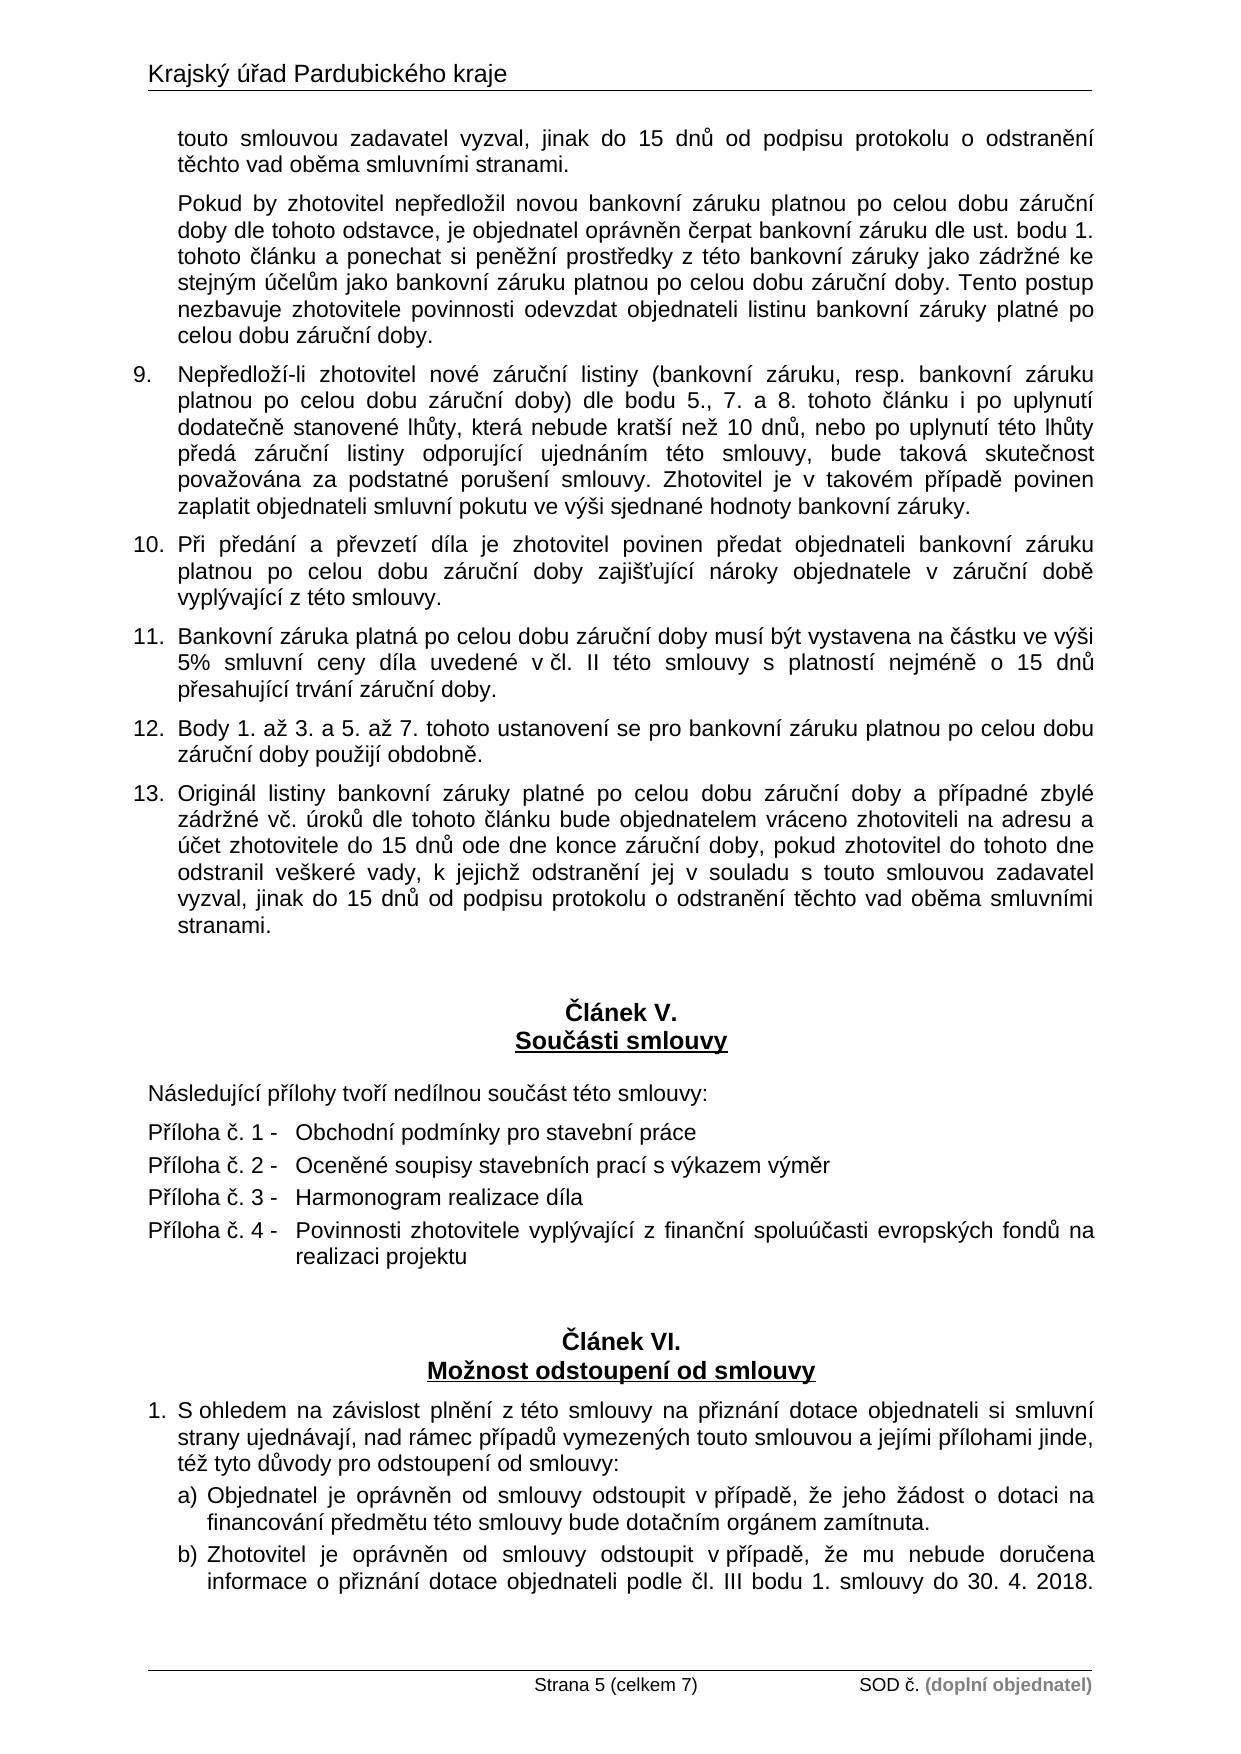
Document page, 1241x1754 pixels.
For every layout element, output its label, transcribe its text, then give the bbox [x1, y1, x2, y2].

list Originál listiny bankovní záruky platné po celou dobu záruční doby a případné zbylé zádržné vč. úroků dle tohoto článku bude objednatelem vráceno zhotoviteli na adresu a účet zhotovitele do 15 dnů ode dne konce záruční doby, pokud zhotovitel do tohoto dne odstranil veškeré vady, k jejichž odstranění jej v souladu s touto smlouvou zadavatel vyzval, jinak do 15 dnů od podpisu protokolu o odstranění těchto vad oběma smluvními stranami. [133, 780, 1095, 938]
list Body 1. až 3. a 5. až 7. tohoto ustanovení se pro bankovní záruku platnou po celou dobu záruční doby použijí obdobně. [133, 714, 1095, 767]
list Bankovní záruka platná po celou dobu záruční doby musí být vystavena na částku ve výši 5% smluvní ceny díla uvedené v čl. II této smlouvy s platností nejméně o 15 dnů přesahující trvání záruční doby. [133, 623, 1095, 702]
text Článek V. [148, 998, 1095, 1026]
text Součásti smlouvy [148, 1026, 1095, 1055]
text Možnost odstoupení od smlouvy [148, 1356, 1095, 1384]
text Pokud by zhotovitel nepředložil novou bankovní záruku platnou po celou dobu záruční doby dle tohoto odstavce, je objednatel oprávněn čerpat bankovní záruku dle ust. bodu 1. tohoto článku a ponechat si peněžní prostředky z této bankovní záruky jako zádržné ke stejným účelům jako bankovní záruku platnou po celou dobu záruční doby. Tento postup nezbavuje zhotovitele povinnosti odevzdat objednateli listinu bankovní záruky platné po celou dobu záruční doby. [177, 190, 1095, 348]
list Nepředloží-li zhotovitel nové záruční listiny (bankovní záruku, resp. bankovní záruku platnou po celou dobu záruční doby) dle bodu 5., 7. a 8. tohoto článku i po uplynutí dodatečně stanovené lhůty, která nebude kratší než 10 dnů, nebo po uplynutí této lhůty předá záruční listiny odporující ujednáním této smlouvy, bude taková skutečnost považována za podstatné porušení smlouvy. Zhotovitel je v takovém případě povinen zaplatit objednateli smluvní pokutu ve výši sjednané hodnoty bankovní záruky. [133, 361, 1095, 519]
list Při předání a převzetí díla je zhotovitel povinen předat objednateli bankovní záruku platnou po celou dobu záruční doby zajišťující nároky objednatele v záruční době vyplývající z této smlouvy. [133, 531, 1095, 611]
text Příloha č. 3 - Harmonogram realizace díla [148, 1184, 1095, 1211]
text Článek VI. [148, 1327, 1095, 1356]
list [148, 125, 1095, 178]
text Následující přílohy tvoří nedílnou součást této smlouvy: [148, 1080, 1095, 1106]
text a) Objednatel je oprávněn od smlouvy odstoupit v případě, že jeho žádost o dotaci na financování předmětu této smlouvy bude dotačním orgánem zamítnuta. [177, 1482, 1095, 1535]
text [177, 1541, 1095, 1594]
text Příloha č. 2 - Oceněné soupisy stavebních prací s výkazem výměr [148, 1152, 1095, 1178]
text Příloha č. 1 - Obchodní podmínky pro stavební práce [148, 1119, 1095, 1145]
text 1. S ohledem na závislost plnění z této smlouvy na přiznání dotace objednateli si smluvní strany ujednávají, nad rámec případů vymezených touto smlouvou a jejími přílohami jinde, též tyto důvody pro odstoupení od smlouvy: [148, 1397, 1095, 1476]
text Příloha č. 4 - Povinnosti zhotovitele vyplývající z finanční spoluúčasti evropských fondů na realizaci projektu [148, 1217, 1095, 1269]
